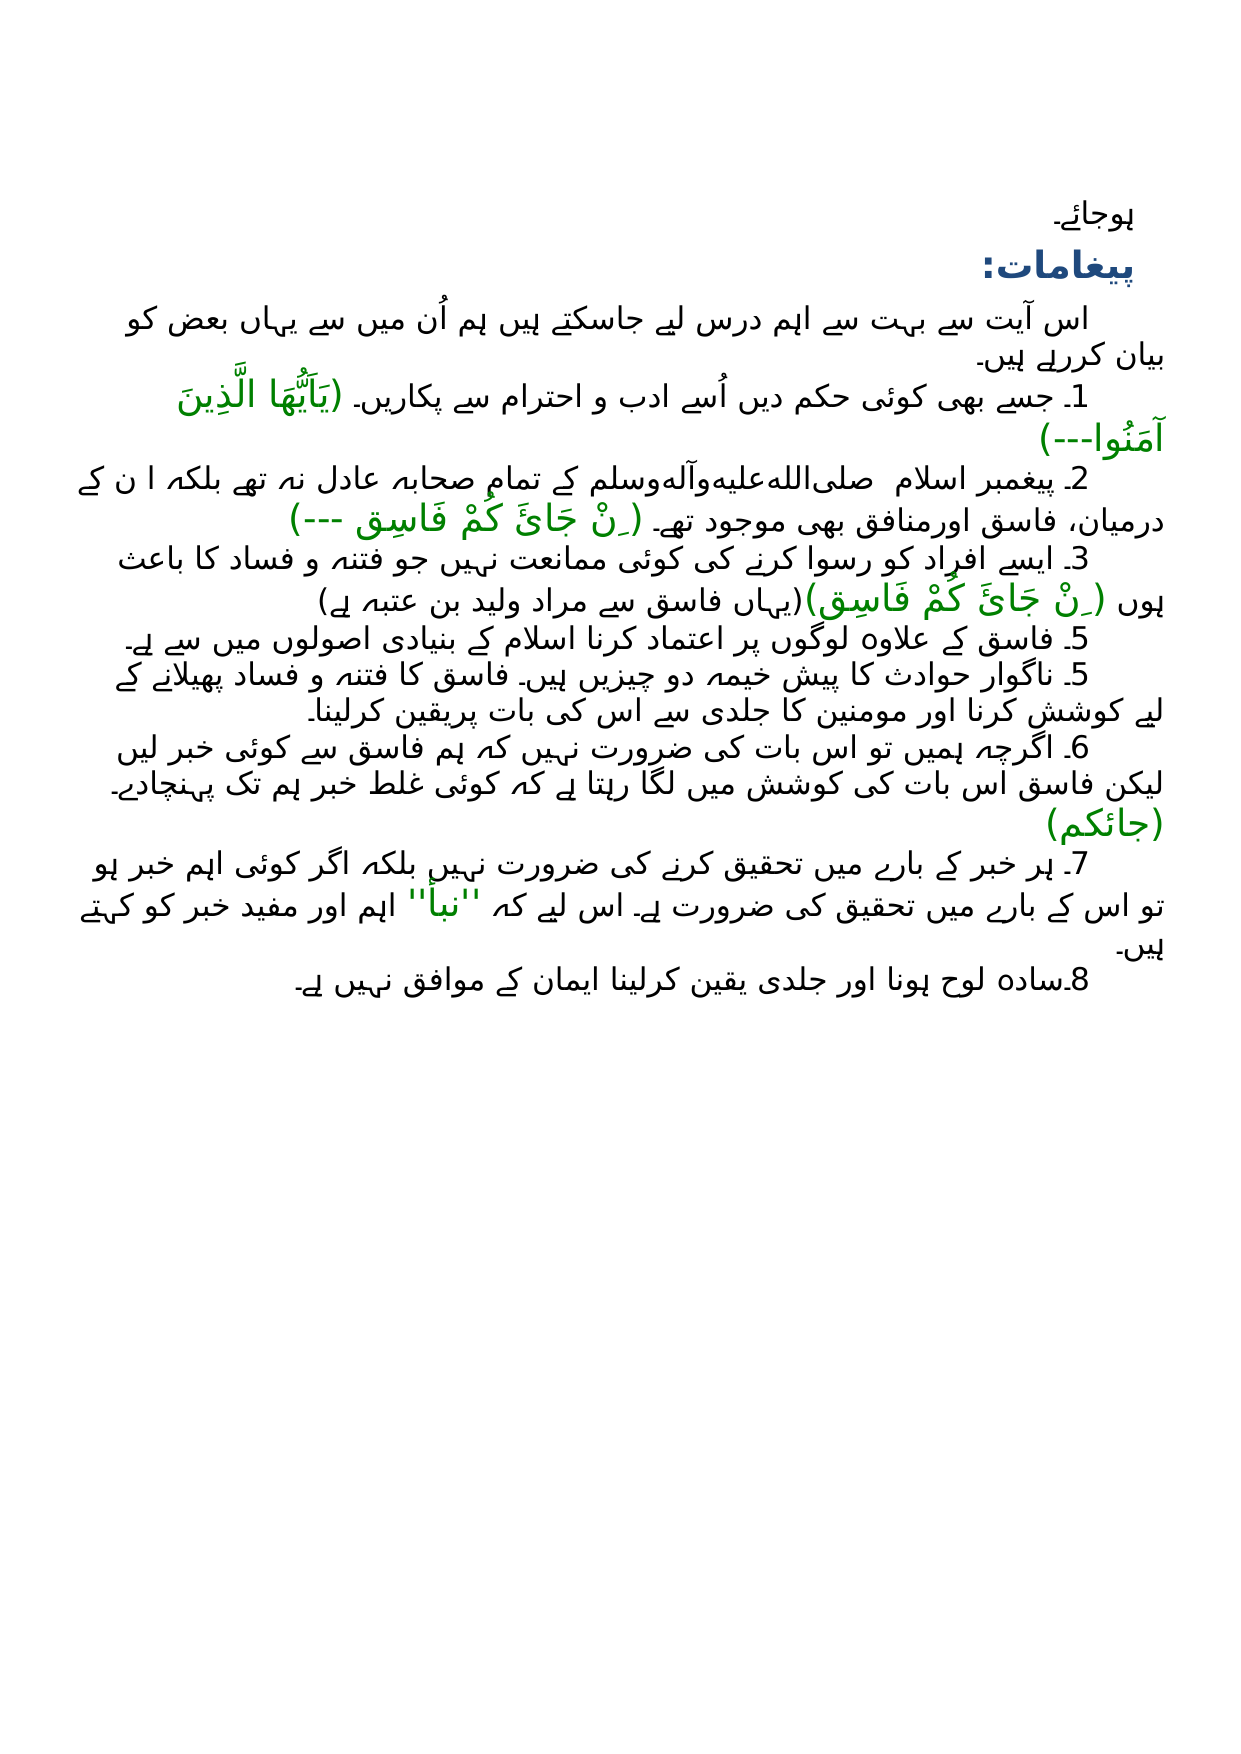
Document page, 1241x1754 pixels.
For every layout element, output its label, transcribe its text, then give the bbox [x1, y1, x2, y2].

text 5۔ فاسق کے علاوہ لوگوں پر اعتماد کرنا اسلام کے بنیادی اصولوں میں سے ہے۔ [75, 620, 1165, 656]
text 3۔ ایسے افراد کو رسوا کرنے کی کوئی ممانعت نہیں جو فتنہ و فساد کا باعث ہوں ( ِنْ جَائَ کُمْ فَاسِق)(یہاں فاسق سے مراد ولید بن عتبہ ہے) [75, 540, 1165, 620]
text ہوجائے۔ [75, 195, 1165, 231]
text 8۔سادہ لوح ہونا اور جلدی یقین کرلینا ایمان کے موافق نہیں ہے۔ [75, 962, 1165, 998]
text اس آیت سے بہت سے اہم درس لیے جاسکتے ہیں ہم اُن میں سے یہاں بعض کو بیان کررہے ہیں۔ [75, 300, 1165, 373]
text 2۔ پیغمبر اسلام صلى‌الله‌عليه‌وآله‌وسلم کے تمام صحابہ عادل نہ تھے بلکہ ا ن کے درمیان، فاسق اورمنافق بھی موجود تھے۔ ( ِنْ جَائَ کُمْ فَاسِق ---) [75, 460, 1165, 540]
text 7۔ ہر خبر کے بارے میں تحقیق کرنے کی ضرورت نہیں بلکہ اگر کوئی اہم خبر ہو تو اس کے بارے میں تحقیق کی ضرورت ہے۔ اس لیے کہ ''نبأ'' اہم اور مفید خبر کو کہتے ہیں۔ [75, 845, 1165, 962]
subtitle پیغامات: [75, 244, 1165, 287]
text 1۔ جسے بھی کوئی حکم دیں اُسے ادب و احترام سے پکاریں۔ (یَاَیُّهَا الَّذِینَ آمَنُوا---) [75, 373, 1165, 460]
text 6۔ اگرچہ ہمیں تو اس بات کی ضرورت نہیں کہ ہم فاسق سے کوئی خبر لیں لیکن فاسق اس بات کی کوشش میں لگا رہتا ہے کہ کوئی غلط خبر ہم تک پہنچادے۔ (جائکم) [75, 729, 1165, 845]
text 5۔ ناگوار حوادث کا پیش خیمہ دو چیزیں ہیں۔ فاسق کا فتنہ و فساد پھیلانے کے لیے کوشش کرنا اور مومنین کا جلدی سے اس کی بات پریقین کرلینا۔ [75, 656, 1165, 729]
